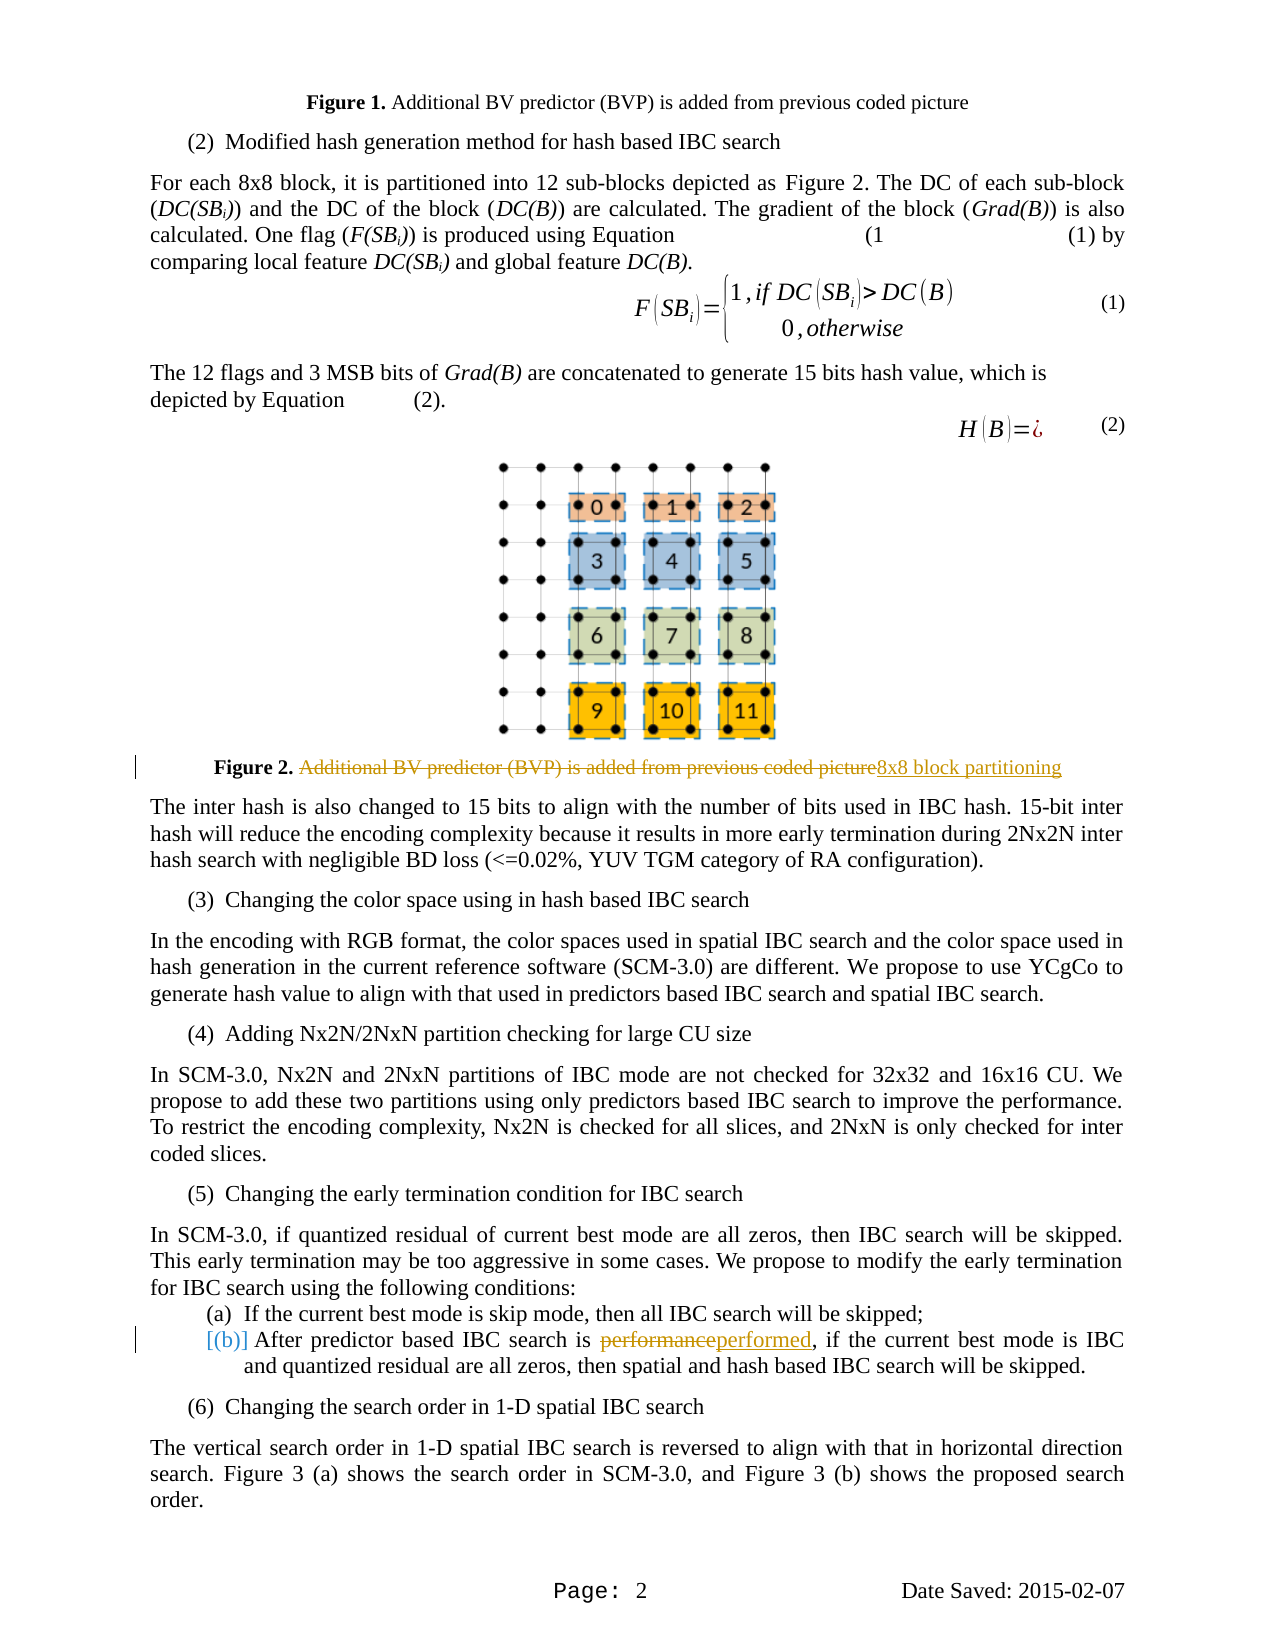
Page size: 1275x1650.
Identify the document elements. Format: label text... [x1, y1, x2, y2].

list If the current best mode is skip mode, then all IBC search will be skipped; [206, 1300, 1125, 1326]
text The vertical search order in 1-D spatial IBC search is reversed to align with that in horizontal direction search. Figure 3 (a) shows the search order in SCM-3.0, and Figure 3 (b) shows the proposed search order. [150, 1434, 1125, 1513]
list Adding Nx2N/2NxN partition checking for large CU size [187, 1020, 1125, 1047]
text In SCM-3.0, if quantized residual of current best mode are all zeros, then IBC search will be skipped. This early termination may be too aggressive in some cases. We propose to modify the early termination for IBC search using the following conditions: [150, 1221, 1125, 1300]
text (2) [150, 412, 1125, 447]
text Figure . [150, 755, 1125, 779]
text For each 8x8 block, it is partitioned into 12 sub-blocks depicted as Figure 2. The DC of each sub-block (DC(SBi)) and the DC of the block (DC(B)) are calculated. The gradient of the block (Grad(B)) is also calculated. One flag (F(SBi)) is produced using Equation (1) by comparing local feature DC(SBi) and global feature DC(B). [150, 169, 1125, 274]
text (1) [150, 274, 1125, 345]
text In the encoding with RGB format, the color spaces used in spatial IBC search and the color space used in hash generation in the current reference software (SCM-3.0) are different. We propose to use YCgCo to generate hash value to align with that used in predictors based IBC search and spatial IBC search. [150, 927, 1125, 1006]
list Modified hash generation method for hash based IBC search [187, 128, 1125, 154]
list Changing the early termination condition for IBC search [187, 1180, 1125, 1207]
text In SCM-3.0, Nx2N and 2NxN partitions of IBC mode are not checked for 32x32 and 16x16 CU. We propose to add these two partitions using only predictors based IBC search to improve the performance. To restrict the encoding complexity, Nx2N is checked for all slices, and 2NxN is only checked for inter coded slices. [150, 1061, 1125, 1166]
list Changing the color space using in hash based IBC search [187, 886, 1125, 913]
list Changing the search order in 1-D spatial IBC search [187, 1393, 1125, 1419]
text The inter hash is also changed to 15 bits to align with the number of bits used in IBC hash. 15-bit inter hash will reduce the encoding complexity because it results in more early termination during 2Nx2N inter hash search with negligible BD loss (<=0.02%, YUV TGM category of RA configuration). [150, 793, 1125, 872]
text The 12 flags and 3 MSB bits of Grad(B) are concatenated to generate 15 bits hash value, which is depicted by Equation (2). [150, 359, 1125, 412]
list After predictor based IBC search is , if the current best mode is IBC and quantized residual are all zeros, then spatial and hash based IBC search will be skipped. [206, 1326, 1125, 1379]
